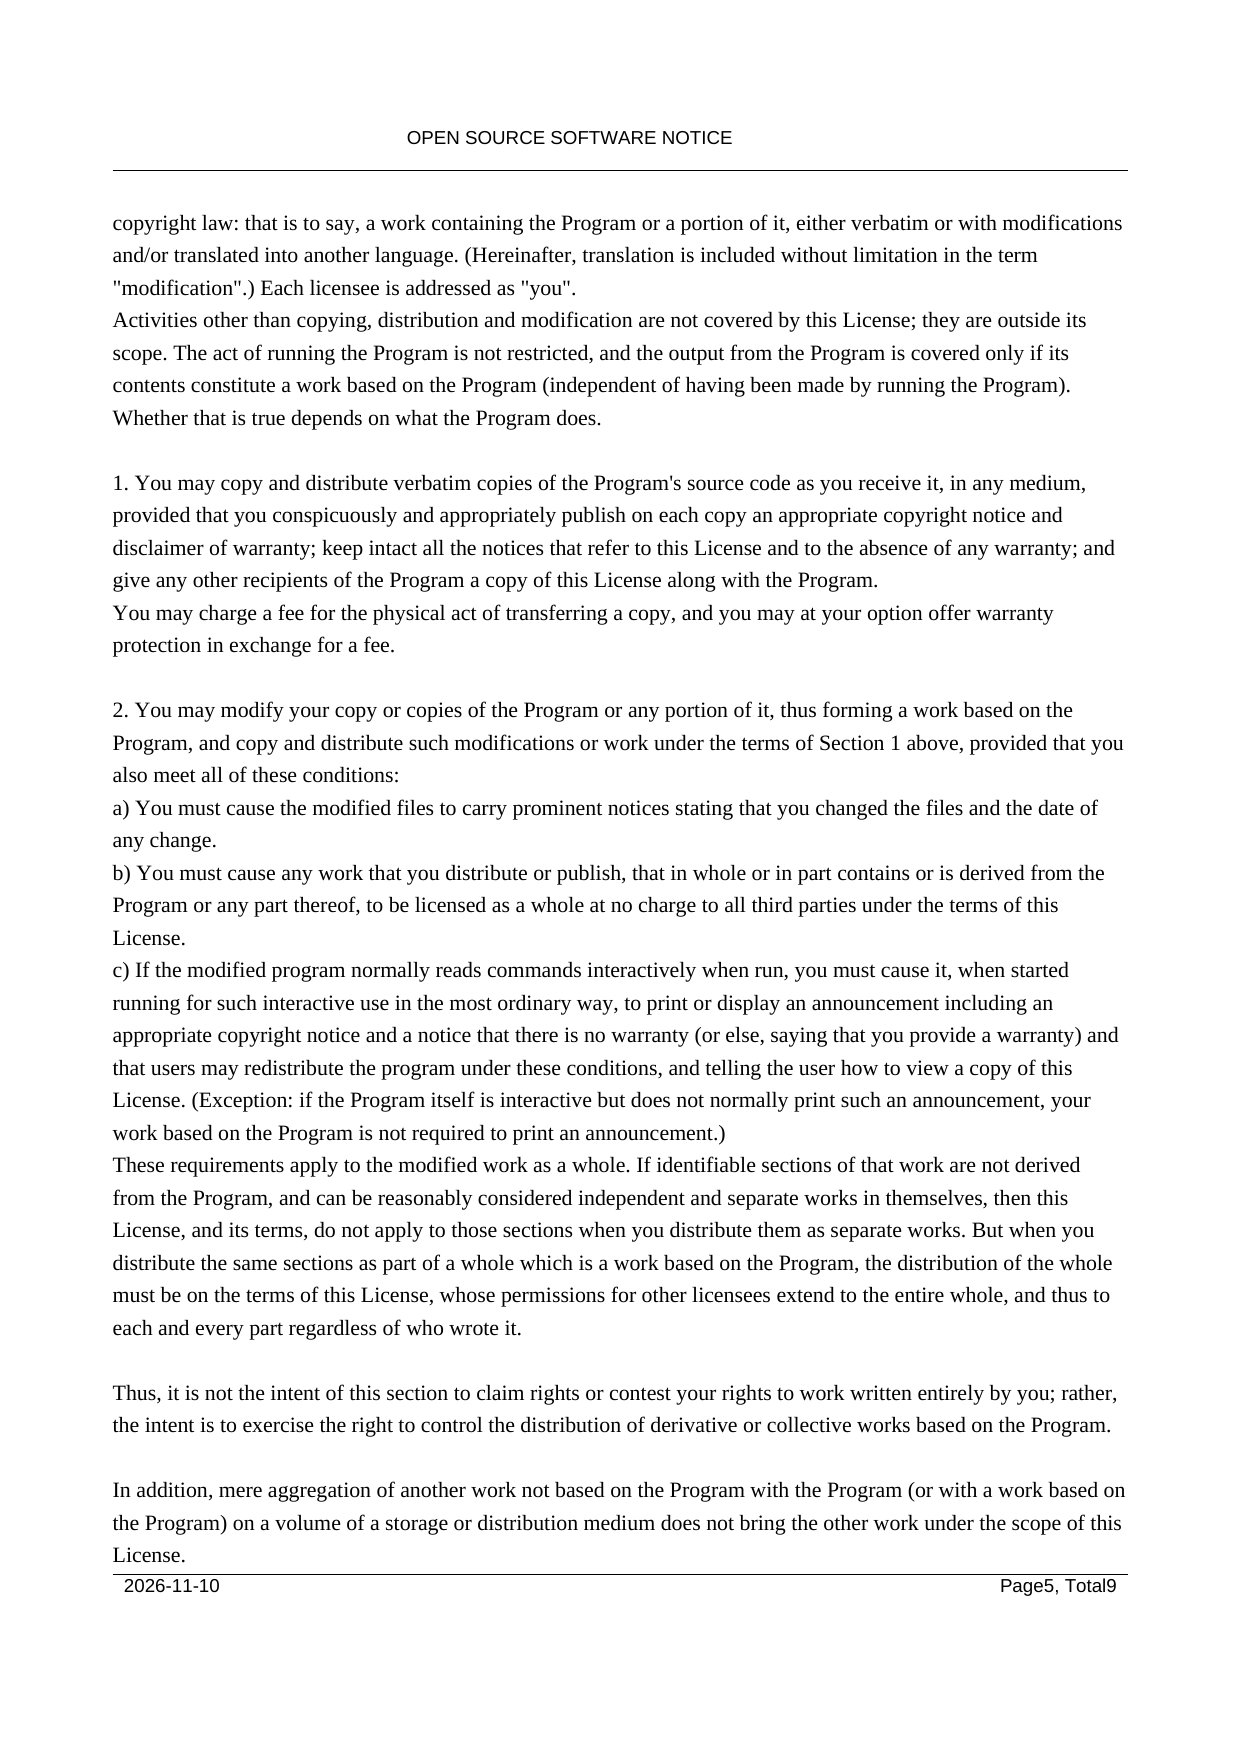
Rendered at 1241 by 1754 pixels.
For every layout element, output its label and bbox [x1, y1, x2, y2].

text [112, 206, 1128, 1571]
